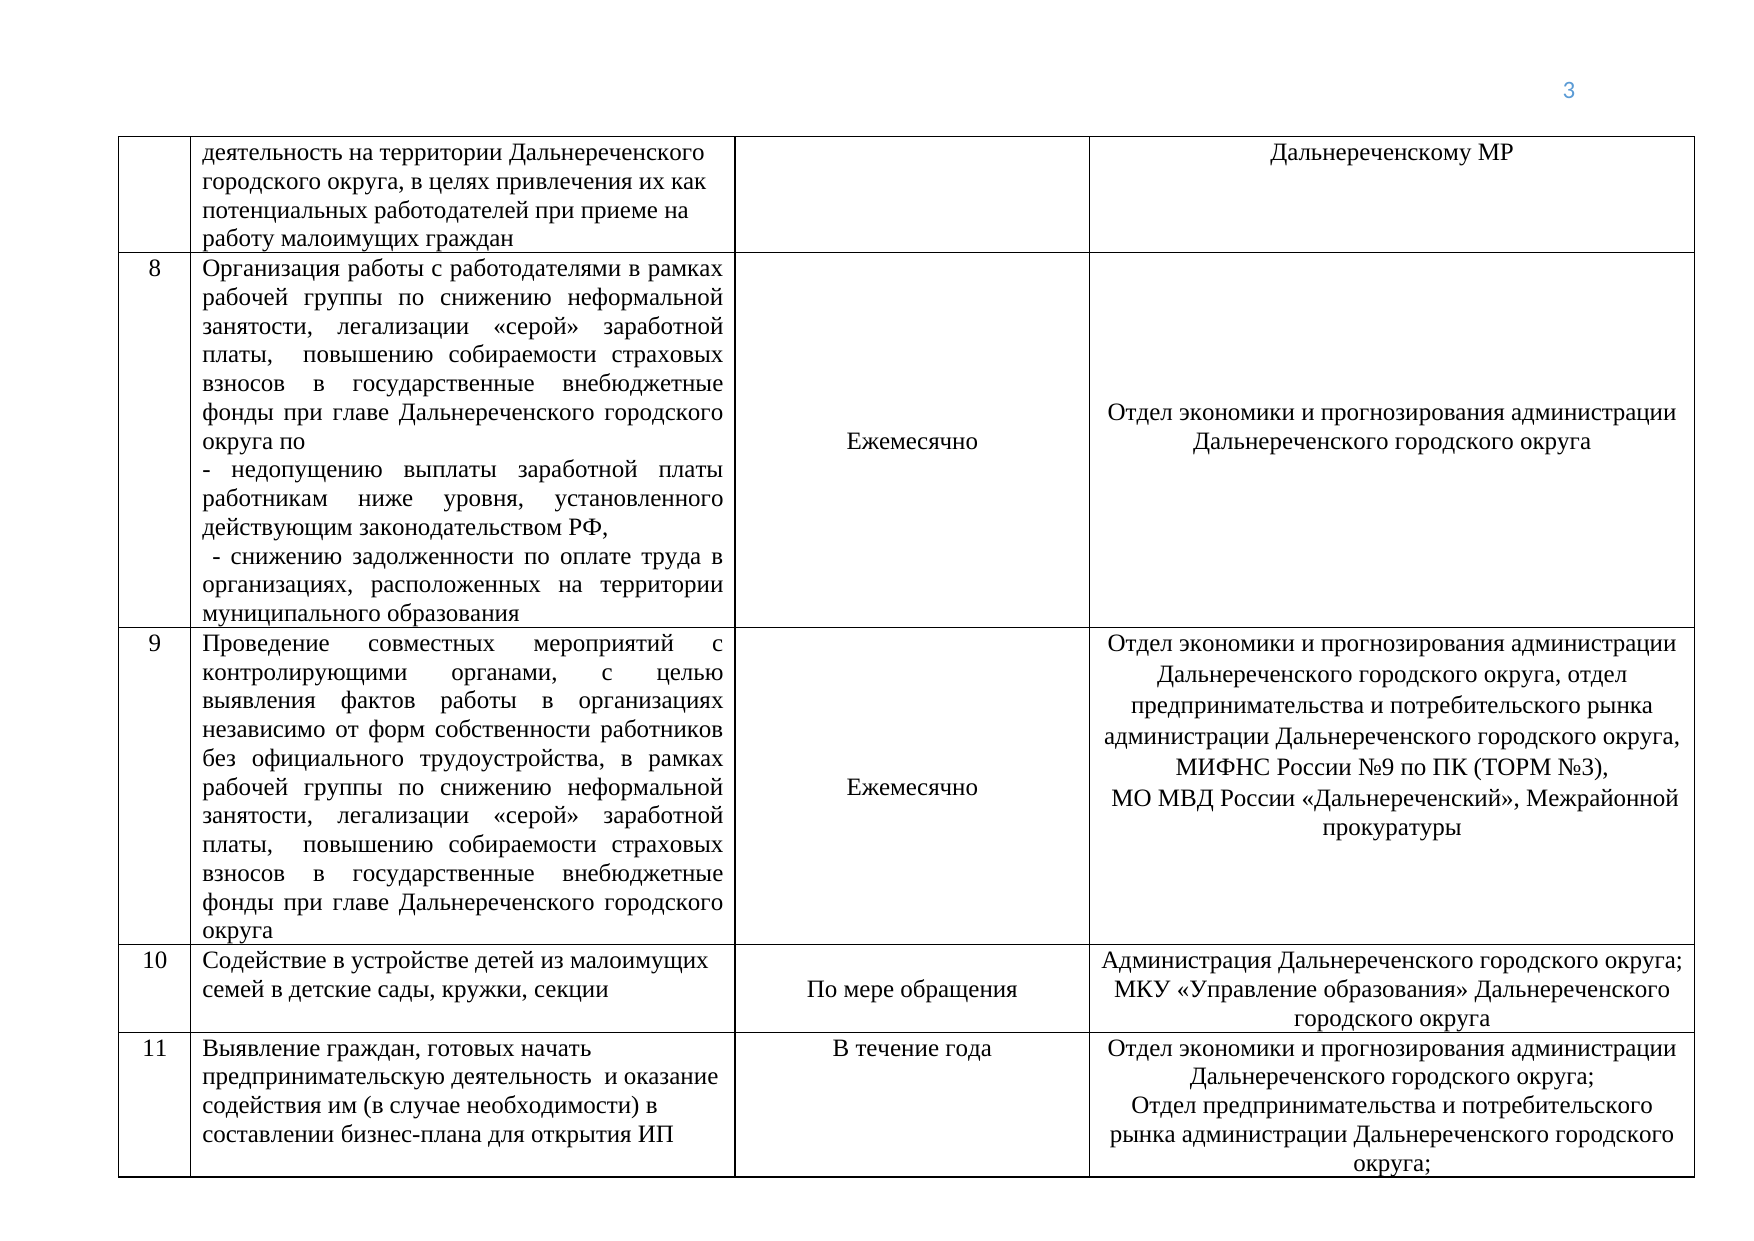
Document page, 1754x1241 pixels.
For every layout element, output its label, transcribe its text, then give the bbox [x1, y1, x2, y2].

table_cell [191, 137, 734, 252]
table_cell Ежемесячно [736, 253, 1089, 627]
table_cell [1090, 1033, 1694, 1176]
table_cell 9 [119, 628, 190, 944]
table_cell В течение года [736, 1033, 1089, 1176]
table_cell Содействие в устройстве детей из малоимущих семей в детские сады, кружки, секции [191, 945, 734, 1032]
table_cell 8 [119, 253, 190, 627]
table_cell Проведение совместных мероприятий с контролирующими органами, с целью выявления фактов работы в организациях независимо от форм собственности работников без официального трудоустройства, в рамках рабочей группы по снижению неформальной занятости, легализации «серой» заработной платы, повышению собираемости страховых взносов в государственные внебюджетные фонды при главе Дальнереченского городского округа [191, 628, 734, 944]
table_cell Администрация Дальнереченского городского округа; МКУ «Управление образования» Дальнереченского городского округа [1090, 945, 1694, 1032]
table_cell 11 [119, 1033, 190, 1176]
table_cell Отдел экономики и прогнозирования администрации Дальнереченского городского округа, отдел предпринимательства и потребительского рынка администрации Дальнереченского городского округа, МИФНС России №9 по ПК (ТОРМ №3), МО МВД России «Дальнереченский», Межрайонной прокуратуры [1090, 628, 1694, 944]
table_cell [1090, 137, 1694, 252]
table_cell Ежемесячно [736, 628, 1089, 944]
table_cell Организация работы с работодателями в рамках рабочей группы по снижению неформальной занятости, легализации «серой» заработной платы, повышению собираемости страховых взносов в государственные внебюджетные фонды при главе Дальнереченского городского округа по - недопущению выплаты заработной платы работникам ниже уровня, установленного действующим законодательством РФ, - снижению задолженности по оплате труда в организациях, расположенных на территории муниципального образования [191, 253, 734, 627]
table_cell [191, 1033, 734, 1176]
table_cell Отдел экономики и прогнозирования администрации Дальнереченского городского округа [1090, 253, 1694, 627]
table_cell По мере обращения [736, 945, 1089, 1032]
table_cell 7 [119, 137, 190, 252]
table_cell 10 [119, 945, 190, 1032]
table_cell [736, 137, 1089, 252]
